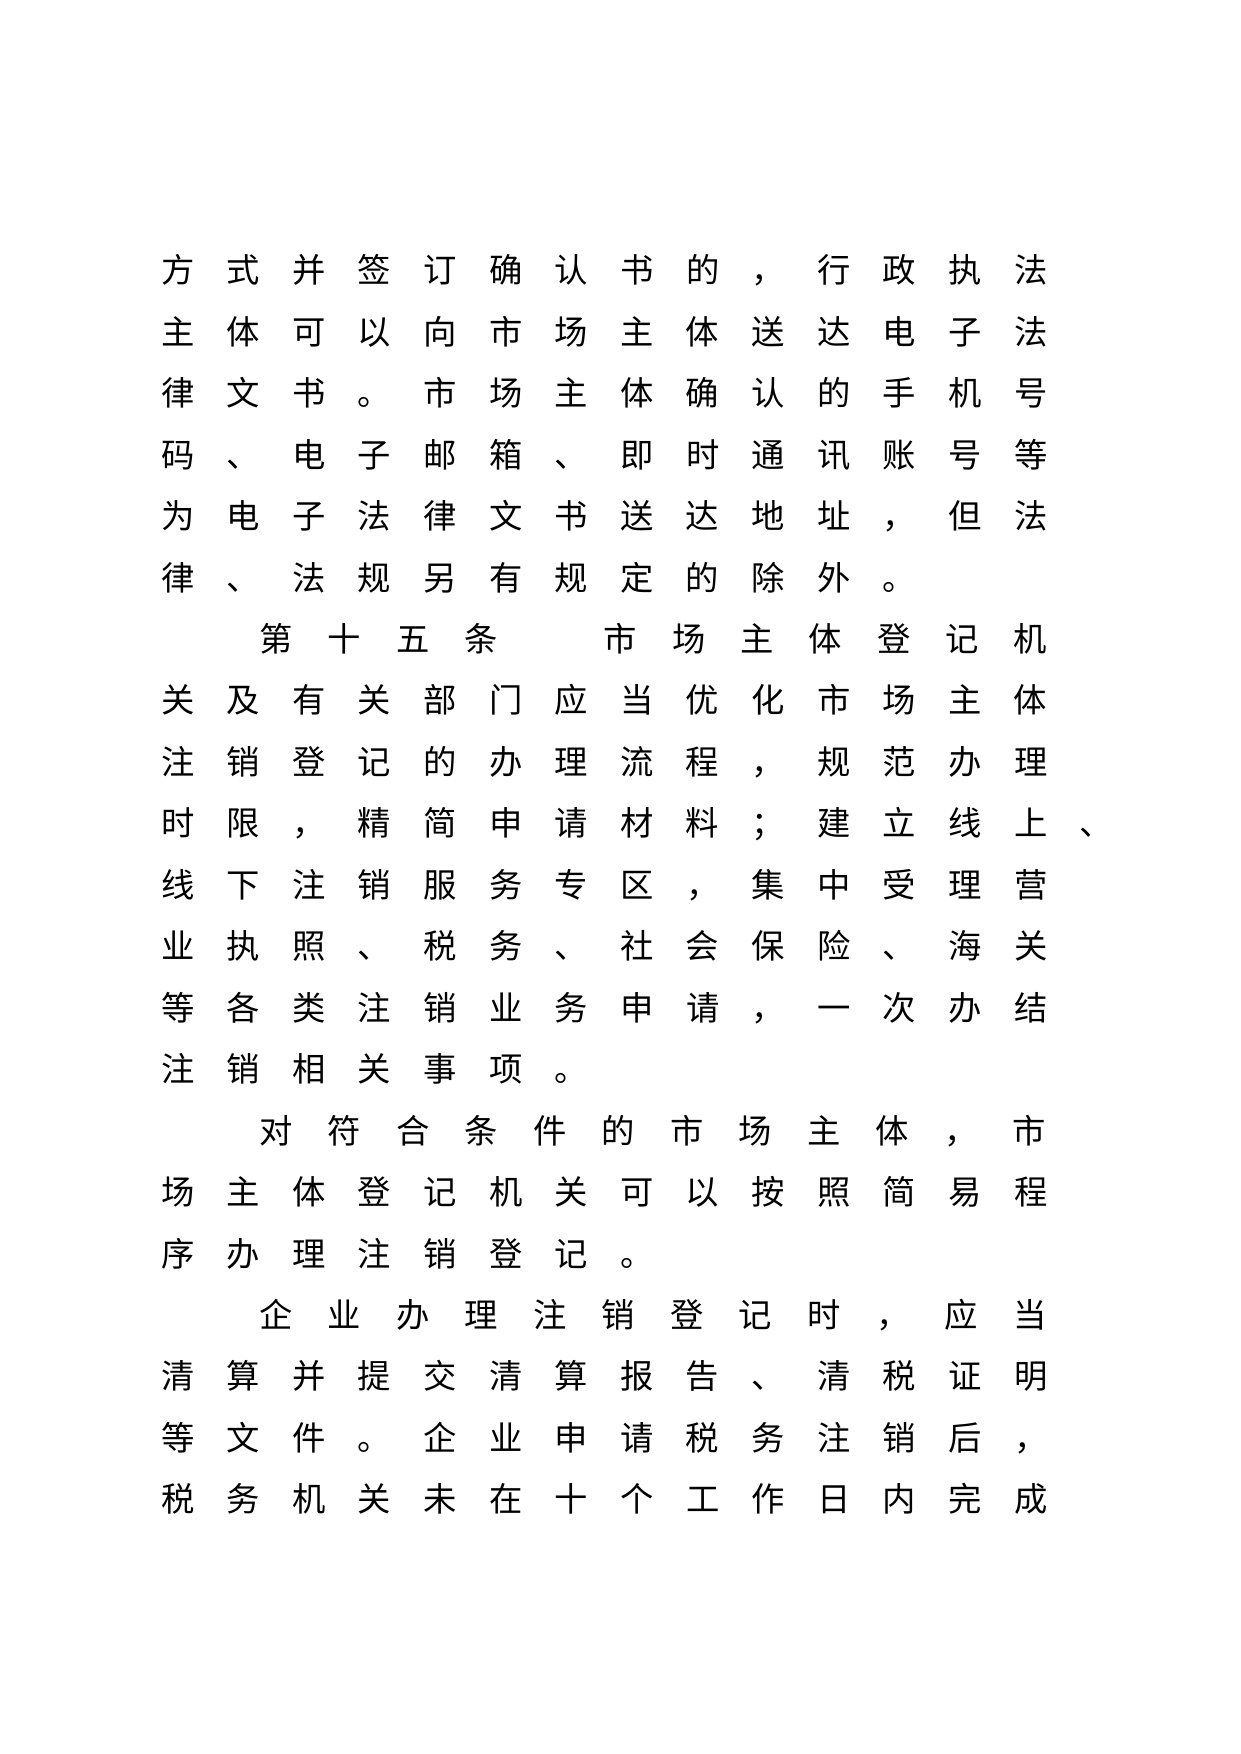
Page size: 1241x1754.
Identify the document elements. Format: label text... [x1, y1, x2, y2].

text 第十五条 市场主体登记机关及有关部门应当优化市场主体注销登记的办理流程，规范办理时限，精简申请材料；建立线上、线下注销服务专区，集中受理营业执照、税务、社会保险、海关等各类注销业务申请，一次办结注销相关事项。 [161, 606, 1079, 1098]
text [161, 237, 1079, 606]
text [161, 1282, 1079, 1528]
text 对符合条件的市场主体，市场主体登记机关可以按照简易程序办理注销登记。 [161, 1098, 1079, 1282]
